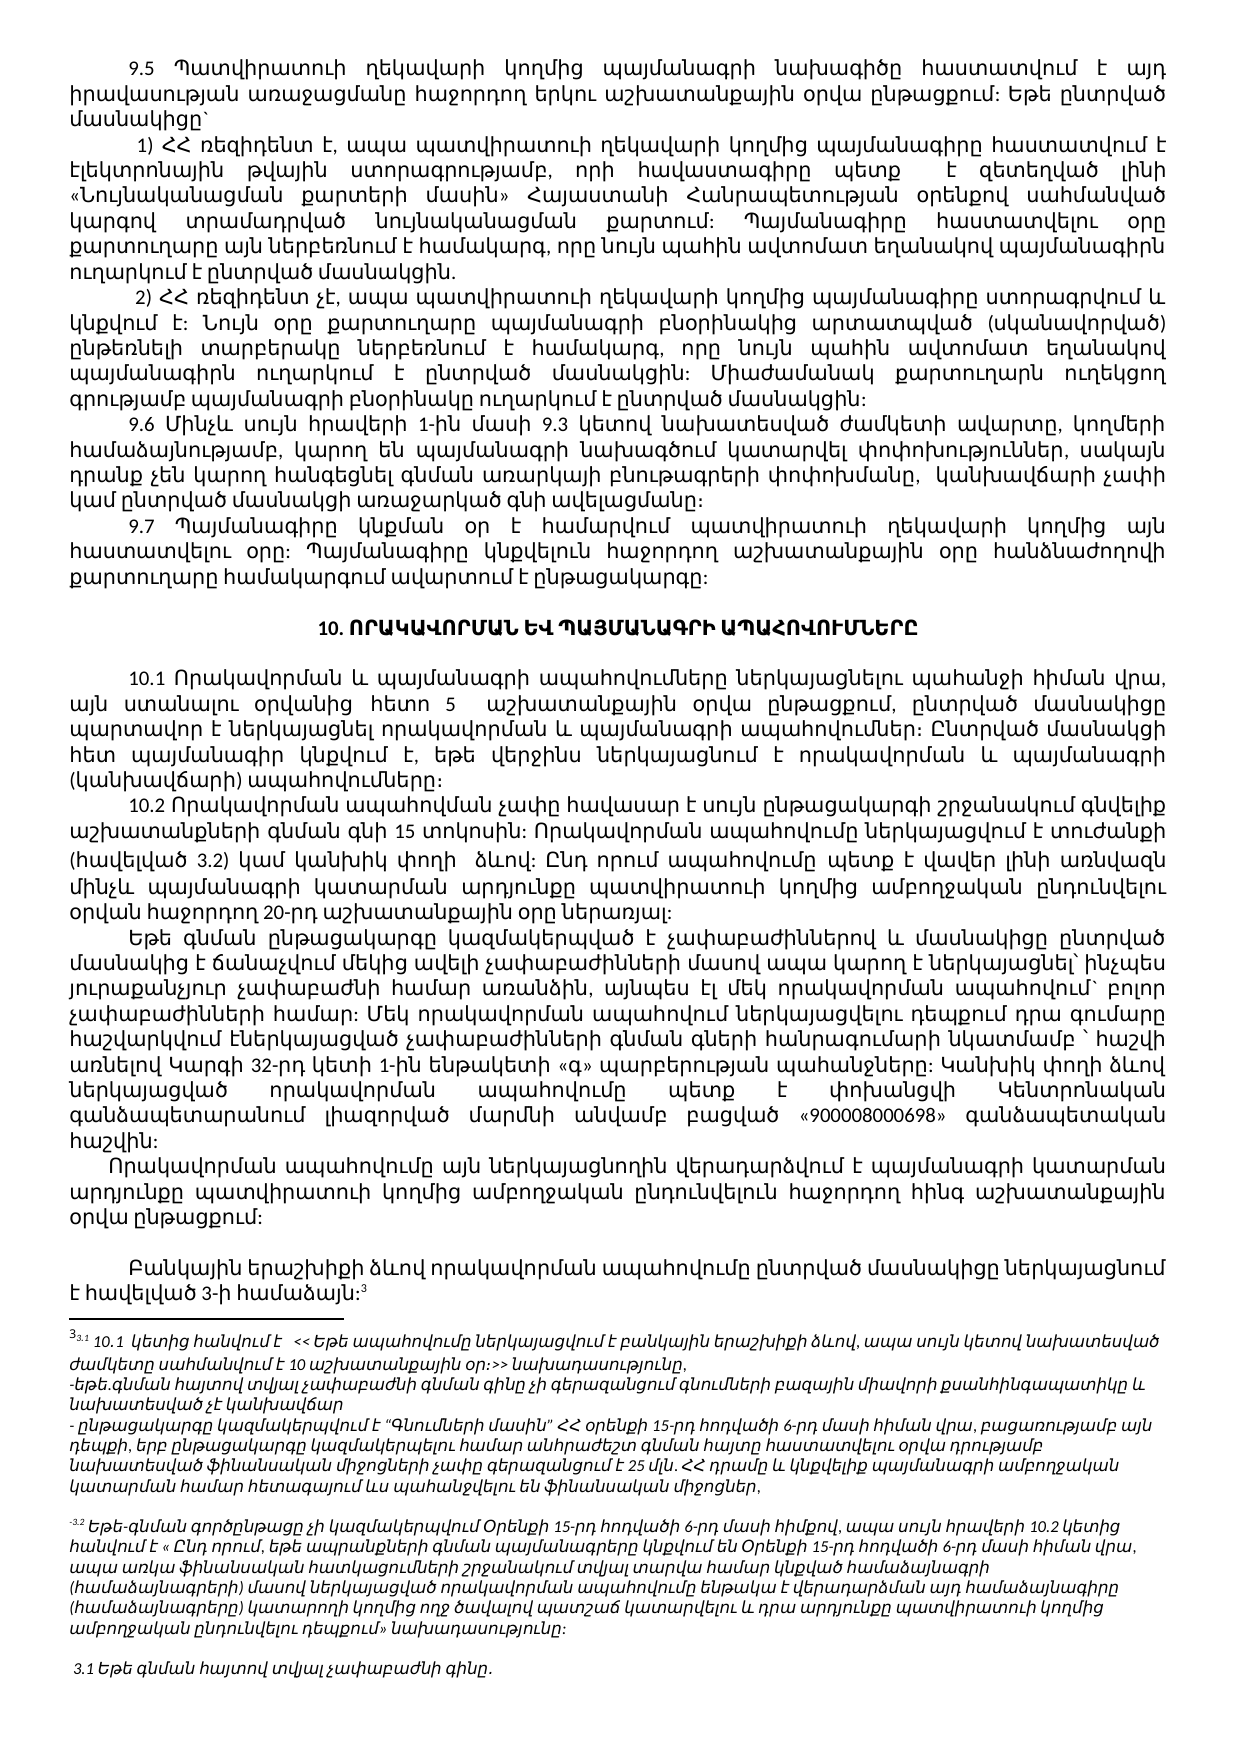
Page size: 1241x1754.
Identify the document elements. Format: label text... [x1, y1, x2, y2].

text 9.5 Պատվիրատուի ղեկավարի կողմից պայմանագրի նախագիծը հաստատվում է այդ իրավասության առաջացմանը հաջորդող երկու աշխատանքային օրվա ընթացքում: Եթե ընտրված մասնակիցը` [69, 56, 1167, 132]
text 9.7 Պայմանագիրը կնքման օր է համարվում պատվիրատուի ղեկավարի կողմից այն հաստատվելու օրը: Պայմանագիրը կնքվելուն հաջորդող աշխատանքային օրը հանձնաժողովի քարտուղարը համակարգում ավարտում է ընթացակարգը: [69, 513, 1167, 589]
text 10. ՈՐԱԿԱՎՈՐՄԱՆ ԵՎ ՊԱՅՄԱՆԱԳՐԻ ԱՊԱՀՈՎՈՒՄՆԵՐԸ [69, 615, 1167, 640]
text 10.1 Որակավորման և պայմանագրի ապահովումները ներկայացնելու պահանջի հիման վրա, այն ստանալու օրվանից հետո 5 աշխատանքային օրվա ընթացքում, ընտրված մասնակիցը պարտավոր է ներկայացնել որակավորման և պայմանագրի ապահովումներ։ Ընտրված մասնակցի հետ պայմանագիր կնքվում է, եթե վերջինս ներկայացնում է որակավորման և պայմանագրի (կանխավճարի) ապահովումները։ [69, 666, 1167, 793]
text 10.2 Որակավորման ապահովման չափը հավասար է սույն ընթացակարգի շրջանակում գնվելիք աշխատանքների գնման գնի 15 տոկոսին: Որակավորման ապահովումը ներկայացվում է տուժանքի (հավելված 3.2) կամ կանխիկ փողի ձևով: Ընդ որում ապահովումը պետք է վավեր լինի առնվազն մինչև պայմանագրի կատարման արդյունքը պատվիրատուի կողմից ամբողջական ընդունվելու օրվան հաջորդող 20-րդ աշխատանքային օրը ներառյալ: [69, 793, 1167, 925]
text Որակավորման ապահովումը այն ներկայացնողին վերադարձվում է պայմանագրի կատարման արդյունքը պատվիրատուի կողմից ամբողջական ընդունվելուն հաջորդող հինգ աշխատանքային օրվա ընթացքում: [69, 1153, 1167, 1230]
text 2) ՀՀ ռեզիդենտ չէ, ապա պատվիրատուի ղեկավարի կողմից պայմանագիրը ստորագրվում և կնքվում է: Նույն օրը քարտուղարը պայմանագրի բնօրինակից արտատպված (սկանավորված) ընթեռնելի տարբերակը ներբեռնում է համակարգ, որը նույն պահին ավտոմատ եղանակով պայմանագիրն ուղարկում է ընտրված մասնակցին: Միաժամանակ քարտուղարն ուղեկցող գրությամբ պայմանագրի բնօրինակը ուղարկում է ընտրված մասնակցին: [69, 284, 1167, 411]
text 1) ՀՀ ռեզիդենտ է, ապա պատվիրատուի ղեկավարի կողմից պայմանագիրը հաստատվում է էլեկտրոնային թվային ստորագրությամբ, որի հավաստագիրը պետք է զետեղված լինի «Նույնականացման քարտերի մասին» Հայաստանի Հանրապետության օրենքով սահմանված կարգով տրամադրված նույնականացման քարտում: Պայմանագիրը հաստատվելու օրը քարտուղարը այն ներբեռնում է համակարգ, որը նույն պահին ավտոմատ եղանակով պայմանագիրն ուղարկում է ընտրված մասնակցին. [69, 132, 1167, 284]
text Եթե գնման ընթացակարգը կազմակերպված է չափաբաժիններով և մասնակիցը ընտրված մասնակից է ճանաչվում մեկից ավելի չափաբաժինների մասով ապա կարող է ներկայացնել՝ ինչպես յուրաքանչյուր չափաբաժնի համար առանձին, այնպես էլ մեկ որակավորման ապահովում` բոլոր չափաբաժինների համար: Մեկ որակավորման ապահովում ներկայացվելու դեպքում դրա գումարը հաշվարկվում էներկայացված չափաբաժինների գնման գների հանրագումարի նկատմամբ ՝ հաշվի առնելով Կարգի 32-րդ կետի 1-ին ենթակետի «գ» պարբերության պահանջները: Կանխիկ փողի ձևով ներկայացված որակավորման ապահովումը պետք է փոխանցվի Կենտրոնական գանձապետարանում լիազորված մարմնի անվամբ բացված «900008000698» գանձապետական հաշվին: [69, 925, 1167, 1153]
text 9.6 Մինչև սույն հրավերի 1-ին մասի 9.3 կետով նախատեսված ժամկետի ավարտը, կողմերի համաձայնությամբ, կարող են պայմանագրի նախագծում կատարվել փոփոխություններ, սակայն դրանք չեն կարող հանգեցնել գնման առարկայի բնութագրերի փոփոխմանը, կանխավճարի չափի կամ ընտրված մասնակցի առաջարկած գնի ավելացմանը։ [69, 411, 1167, 513]
text Բանկային երաշխիքի ձևով որակավորման ապահովումը ընտրված մասնակիցը ներկայացնում է հավելված 3-ի համաձայն: [69, 1255, 1167, 1306]
